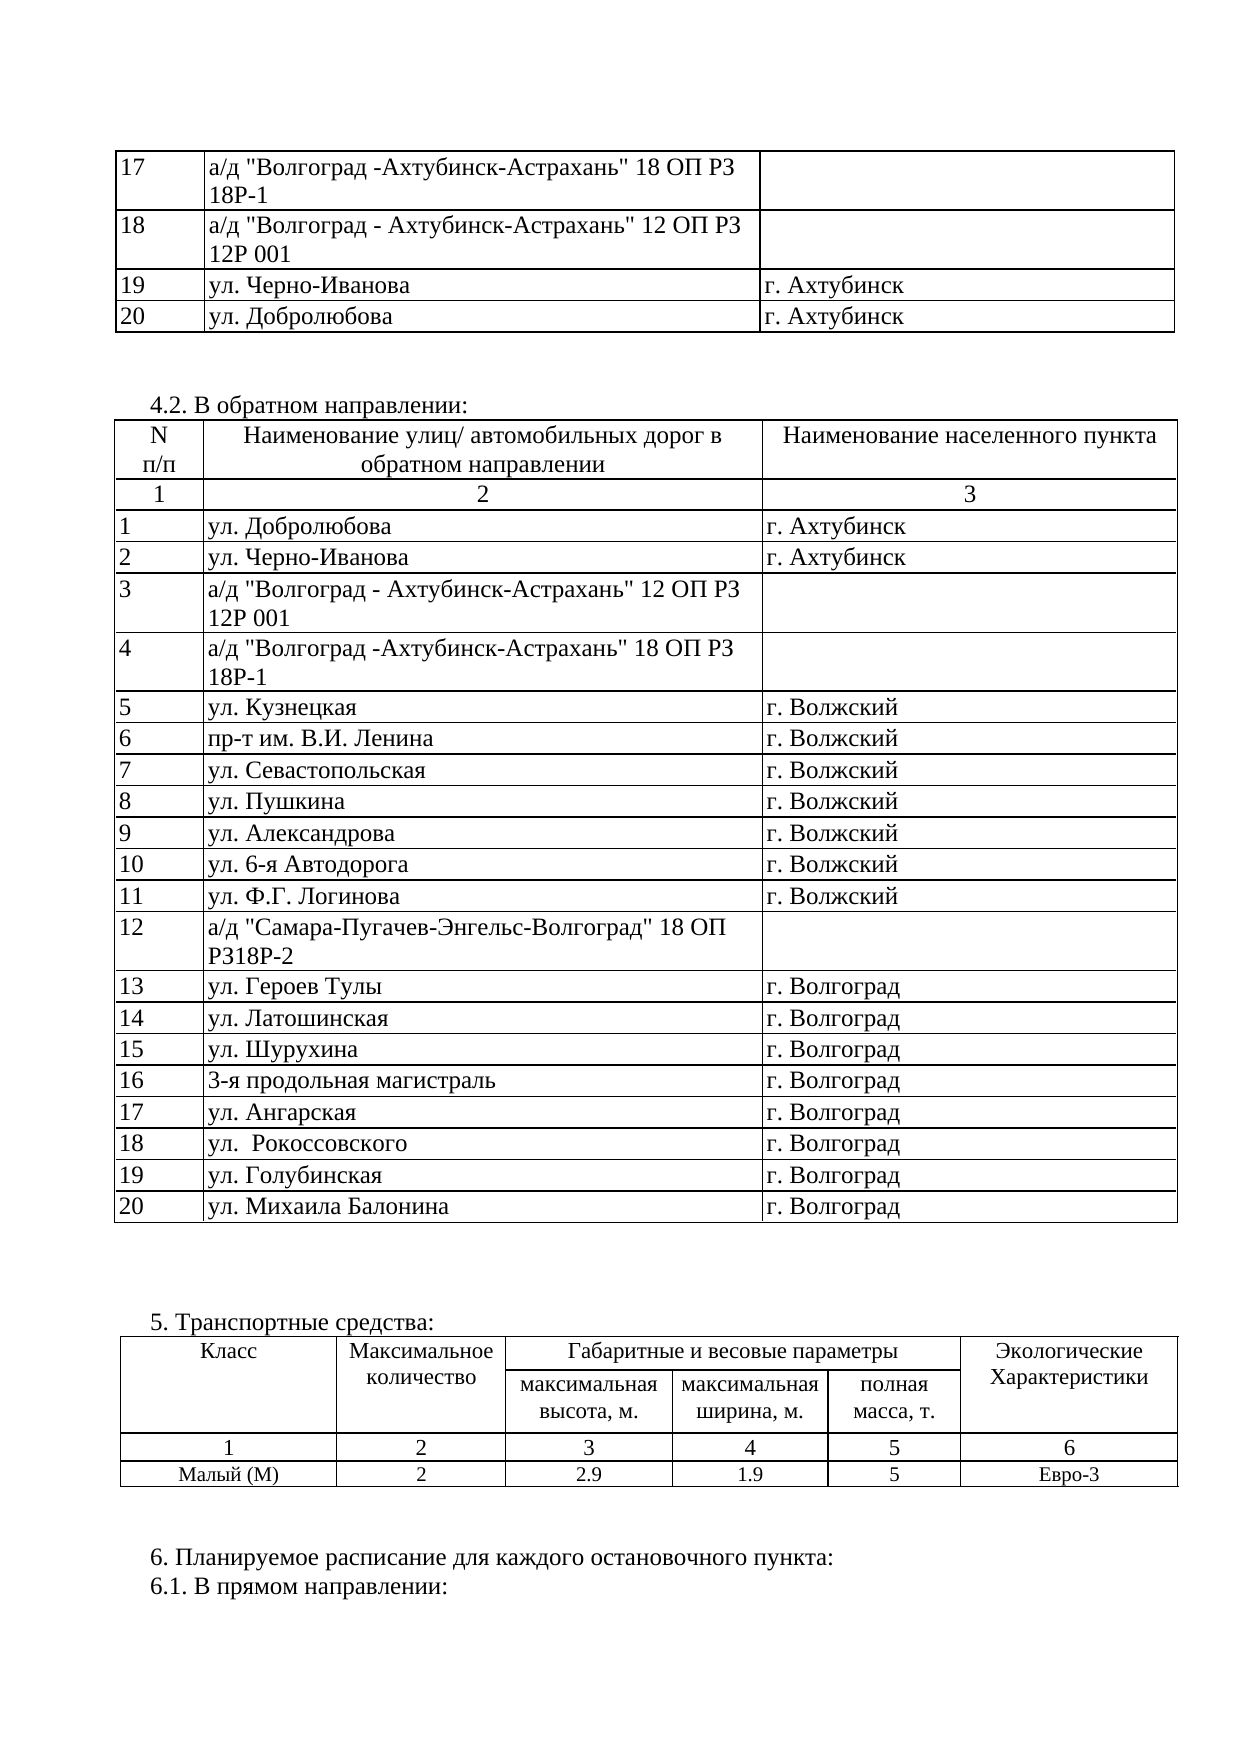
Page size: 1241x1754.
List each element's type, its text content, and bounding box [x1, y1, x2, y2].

table_cell 6 [961, 1434, 1177, 1460]
table_cell 12 [115, 912, 203, 970]
table_cell г. Волгоград [763, 1190, 1177, 1221]
table_header Габаритные и весовые параметры [506, 1337, 960, 1369]
table_cell а/д "Самара-Пугачев-Энгельс-Волгоград" 18 ОП РЗ18Р-2 [204, 912, 762, 970]
table_cell ул. Латошинская [204, 1003, 762, 1033]
table_cell 17 [115, 1097, 203, 1127]
table_cell ул. Ф.Г. Логинова [204, 881, 762, 911]
table_header Экологические Характеристики [961, 1337, 1177, 1432]
table_cell г. Ахтубинск [761, 270, 1174, 299]
table_cell г. Волжский [763, 785, 1177, 816]
table_cell 13 [115, 971, 203, 1001]
table_cell 1 [115, 510, 203, 541]
table_cell ул. Александрова [204, 818, 762, 848]
table_cell [763, 572, 1177, 631]
table_cell 17 [117, 152, 204, 209]
table_cell полная масса, т. [829, 1371, 960, 1432]
table_cell а/д "Волгоград -Ахтубинск-Астрахань" 18 ОП РЗ 18Р-1 [204, 633, 762, 690]
table_cell 18 [117, 211, 204, 268]
table_cell а/д "Волгоград - Ахтубинск-Астрахань" 12 ОП РЗ 12Р 001 [204, 574, 762, 631]
table_cell [761, 211, 1174, 268]
table_cell ул. Шурухина [204, 1034, 762, 1064]
table_cell 2 [337, 1462, 505, 1486]
table_cell ул. Добролюбова [205, 301, 759, 331]
table_cell г. Ахтубинск [763, 509, 1177, 541]
table_cell Малый (М) [121, 1462, 336, 1486]
table_cell 2 [337, 1434, 505, 1460]
table_cell г. Волгоград [763, 1096, 1177, 1127]
table_cell ул. Рокоссовского [204, 1129, 762, 1158]
table_cell 15 [115, 1034, 203, 1064]
table_cell 11 [115, 880, 203, 911]
text 6. Планируемое расписание для каждого остановочного пункта: [150, 1542, 1090, 1571]
table_cell 4 [115, 633, 203, 690]
table_cell г. Ахтубинск [763, 541, 1177, 572]
table_cell 3 [115, 573, 203, 631]
table_cell максимальная ширина, м. [673, 1371, 827, 1432]
table_cell 5 [829, 1434, 960, 1460]
table_cell 8 [115, 786, 203, 816]
table_cell 9 [115, 817, 203, 848]
table_cell 5 [829, 1462, 960, 1486]
table_header Наименование населенного пункта [763, 421, 1177, 478]
table_cell 3-я продольная магистраль [204, 1066, 762, 1096]
table_cell 2.9 [506, 1462, 672, 1486]
table_cell 3 [763, 478, 1177, 509]
table_cell а/д "Волгоград -Ахтубинск-Астрахань" 18 ОП РЗ 18Р-1 [205, 152, 759, 209]
table_cell 7 [115, 754, 203, 785]
table_cell г. Волгоград [763, 1033, 1177, 1064]
table_header Наименование улиц/ автомобильных дорог в обратном направлении [204, 421, 762, 478]
table_cell 2 [204, 480, 762, 509]
table_cell ул. Добролюбова [204, 511, 762, 541]
table_cell г. Волгоград [763, 970, 1177, 1001]
table_cell ул. Кузнецкая [204, 692, 762, 722]
table_cell 18 [115, 1128, 203, 1158]
table_cell ул. Черно-Иванова [205, 270, 759, 299]
table_cell 20 [115, 1191, 203, 1221]
table_cell [763, 631, 1177, 690]
table_cell 1 [121, 1434, 336, 1460]
text 6.1. В прямом направлении: [150, 1571, 1090, 1600]
table_cell ул. Ангарская [204, 1097, 762, 1127]
table_cell г. Волгоград [763, 1064, 1177, 1096]
table_cell г. Волгоград [763, 1001, 1177, 1033]
table_cell 5 [115, 691, 203, 722]
table_cell г. Волжский [763, 722, 1177, 753]
text 4.2. В обратном направлении: [150, 390, 1090, 419]
table_cell г. Волжский [763, 848, 1177, 879]
table_cell ул. Голубинская [204, 1160, 762, 1190]
table_cell 14 [115, 1002, 203, 1033]
table_cell г. Ахтубинск [761, 301, 1174, 331]
table_cell ул. 6-я Автодорога [204, 849, 762, 879]
table_cell 4 [673, 1434, 827, 1460]
table_header N п/п [115, 421, 203, 478]
table_cell г. Волжский [763, 879, 1177, 911]
table_cell ул. Михаила Балонина [204, 1192, 762, 1221]
table_cell 6 [115, 723, 203, 753]
table_cell г. Волгоград [763, 1159, 1177, 1190]
table_cell г. Волжский [763, 816, 1177, 848]
table_cell г. Волжский [763, 753, 1177, 785]
table_cell ул. Севастопольская [204, 755, 762, 785]
table_cell ул. Черно-Иванова [204, 542, 762, 572]
table_cell 16 [115, 1065, 203, 1096]
table_cell максимальная высота, м. [506, 1371, 672, 1432]
table_cell 1 [115, 479, 203, 509]
table_cell 1.9 [673, 1462, 827, 1486]
table_cell Евро-3 [961, 1462, 1177, 1486]
text 5. Транспортные средства: [150, 1307, 1090, 1336]
table_cell ул. Героев Тулы [204, 971, 762, 1001]
table_cell 19 [115, 1160, 203, 1190]
table_cell г. Волгоград [763, 1127, 1177, 1158]
table_cell 20 [117, 301, 204, 331]
table_cell 3 [506, 1434, 672, 1460]
table_cell ул. Пушкина [204, 786, 762, 816]
table_header Максимальное количество [337, 1337, 505, 1432]
table_cell а/д "Волгоград - Ахтубинск-Астрахань" 12 ОП РЗ 12Р 001 [205, 211, 759, 268]
table_cell [761, 152, 1174, 209]
table_cell 10 [115, 849, 203, 879]
table_cell 2 [115, 542, 203, 572]
table_cell 19 [117, 270, 204, 299]
table_cell [763, 911, 1177, 970]
table_cell г. Волжский [763, 690, 1177, 722]
table_header Класс [121, 1337, 336, 1432]
table_cell пр-т им. В.И. Ленина [204, 723, 762, 753]
